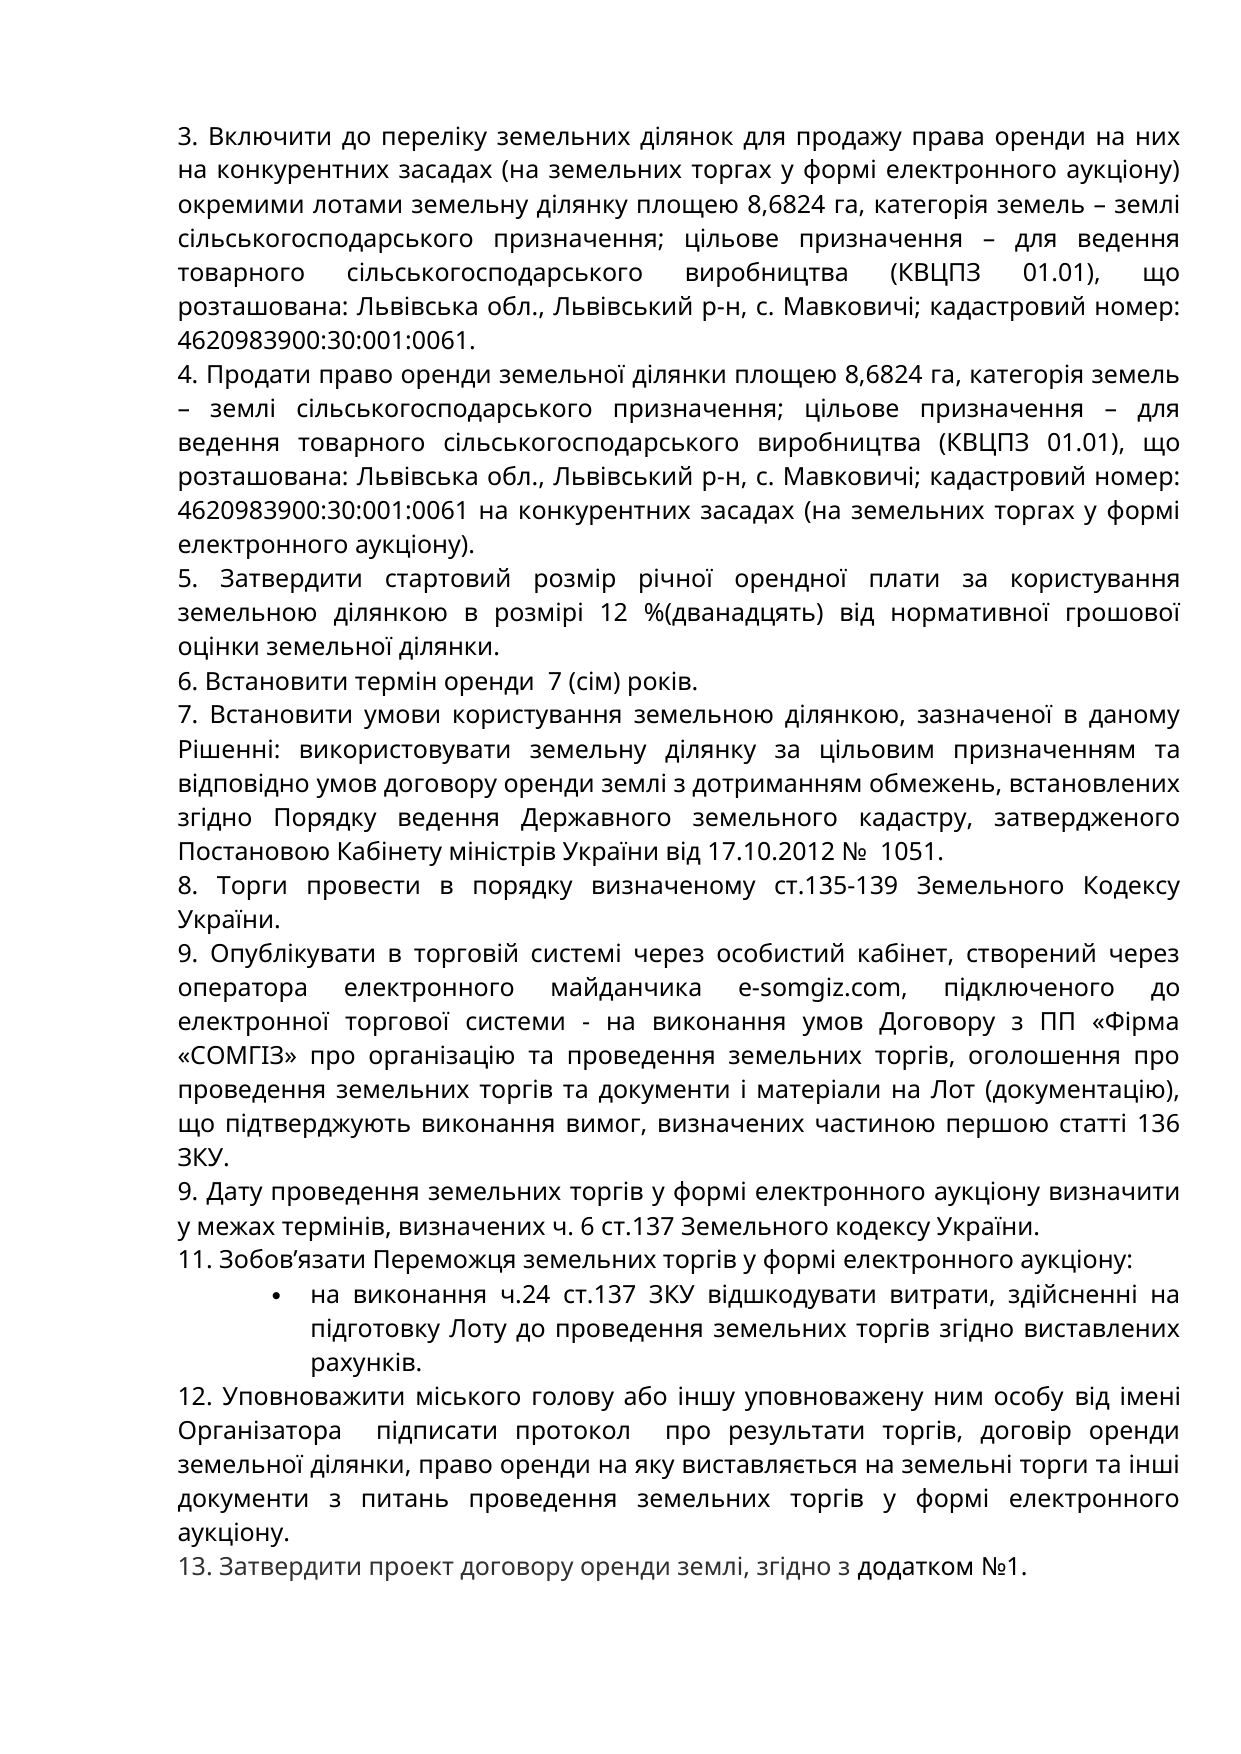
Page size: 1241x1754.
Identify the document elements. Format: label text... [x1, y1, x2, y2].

text 12. Уповноважити міського голову або іншу уповноважену ним особу від імені Організатора підписати протокол про результати торгів, договір оренди земельної ділянки, право оренди на яку виставляється на земельні торги та інші документи з питань проведення земельних торгів у формі електронного аукціону. [177, 1378, 1181, 1549]
text 7. Встановити умови користування земельною ділянкою, зазначеної в даному Рішенні: використовувати земельну ділянку за цільовим призначенням та відповідно умов договору оренди землі з дотриманням обмежень, встановлених згідно Порядку ведення Державного земельного кадастру, затвердженого Постановою Кабінету міністрів України від 17.10.2012 № 1051. [177, 697, 1181, 867]
text 3. Включити до переліку земельних ділянок для продажу права оренди на них на конкурентних засадах (на земельних торгах у формі електронного аукціону) окремими лотами земельну ділянку площею 8,6824 га, категорія земель – землі сільськогосподарського призначення; цільове призначення – для ведення товарного сільськогосподарського виробництва (КВЦПЗ 01.01), що розташована: Львівська обл., Львівський р-н, с. Мавковичі; кадастровий номер: 4620983900:30:001:0061. [177, 118, 1181, 357]
text 11. Зобов’язати Переможця земельних торгів у формі електронного аукціону: [177, 1242, 1181, 1276]
text 13. Затвердити проект договору оренди землі, згідно з додатком №1. [974, 1549, 1181, 1583]
text 5. Затвердити стартовий розмір річної орендної плати за користування земельною ділянкою в розмірі 12 %(дванадцять) від нормативної грошової оцінки земельної ділянки. [177, 561, 1181, 663]
list на виконання ч.24 ст.137 ЗКУ відшкодувати витрати, здійсненні на підготовку Лоту до проведення земельних торгів згідно виставлених рахунків. [273, 1276, 1181, 1378]
text 8. Торги провести в порядку визначеному ст.135-139 Земельного Кодексу України. [177, 867, 1181, 936]
text 4. Продати право оренди земельної ділянки площею 8,6824 га, категорія земель – землі сільськогосподарського призначення; цільове призначення – для ведення товарного сільськогосподарського виробництва (КВЦПЗ 01.01), що розташована: Львівська обл., Львівський р-н, с. Мавковичі; кадастровий номер: 4620983900:30:001:0061 на конкурентних засадах (на земельних торгах у формі електронного аукціону). [177, 357, 1181, 561]
text 9. Опублікувати в торговій системі через особистий кабінет, створений через оператора електронного майданчика e-somgiz.com, підключеного до електронної торгової системи - на виконання умов Договору з ПП «Фірма «СОМГІЗ» про організацію та проведення земельних торгів, оголошення про проведення земельних торгів та документи і матеріали на Лот (документацію), що підтверджують виконання вимог, визначених частиною першою статті 136 ЗКУ. [177, 936, 1181, 1174]
text 9. Дату проведення земельних торгів у формі електронного аукціону визначити у межах термінів, визначених ч. 6 ст.137 Земельного кодексу України. [177, 1174, 1181, 1242]
text 6. Встановити термін оренди 7 (сім) років. [177, 663, 1181, 697]
